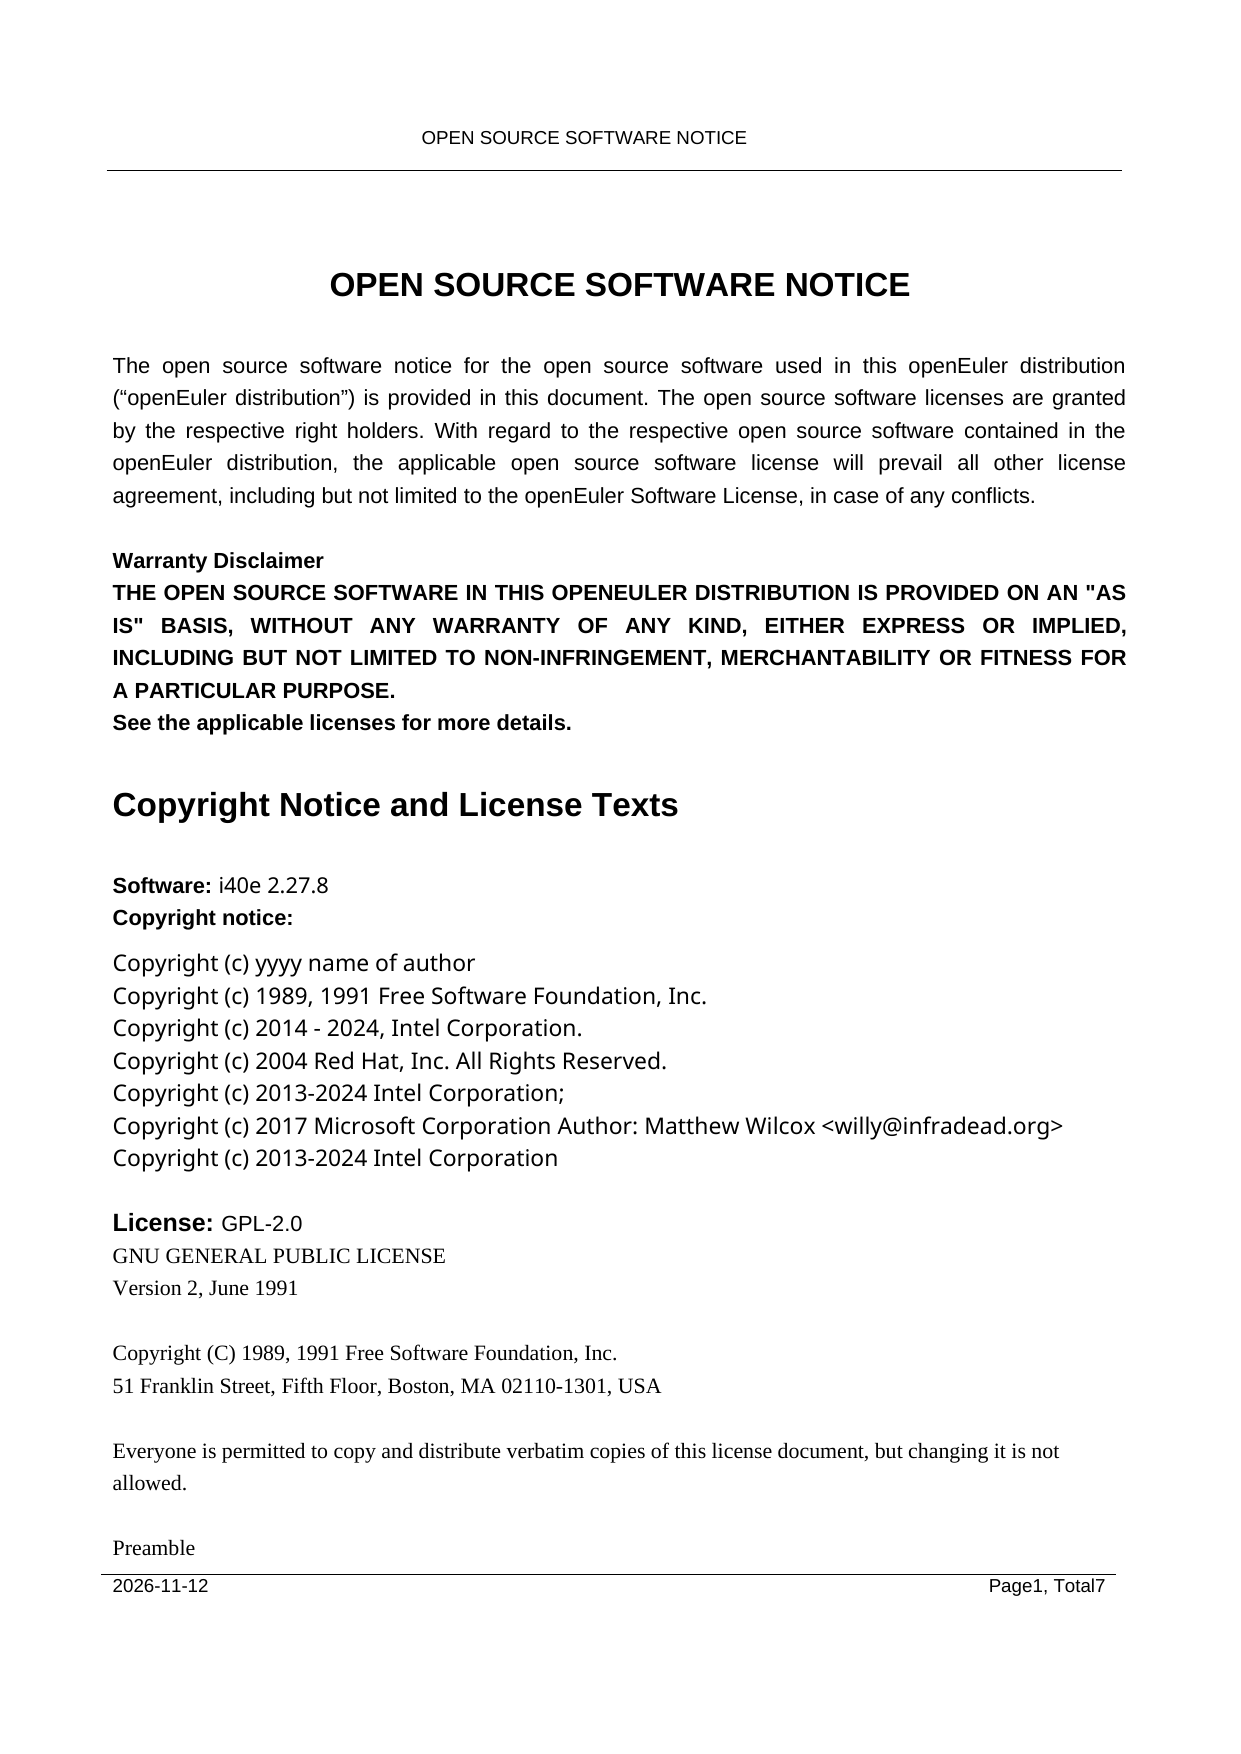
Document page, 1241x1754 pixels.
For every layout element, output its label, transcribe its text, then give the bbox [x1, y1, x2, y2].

text Copyright notice: [112, 901, 1128, 934]
text Copyright (c) yyyy name of author Copyright (c) 1989, 1991 Free Software Foundation, Inc. Copyright (c) 2014 - 2024, Intel Corporation. Copyright (c) 2004 Red Hat, Inc. All Rights Reserved. Copyright (c) 2013-2024 Intel Corporation; Copyright (c) 2017 Microsoft Corporation Author: Matthew Wilcox <willy@infradead.org> Copyright (c) 2013-2024 Intel Corporation [112, 947, 1128, 1207]
text Copyright Notice and License Texts [112, 771, 1128, 836]
text License: GPL-2.0 [112, 1207, 1128, 1239]
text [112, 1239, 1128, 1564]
text Warranty Disclaimer [112, 544, 1128, 576]
title Software: i40e 2.27.8 [112, 869, 1128, 901]
text OPEN SOURCE SOFTWARE NOTICE [112, 251, 1128, 316]
text The open source software notice for the open source software used in this openEuler distribution (“openEuler distribution”) is provided in this document. The open source software licenses are granted by the respective right holders. With regard to the respective open source software contained in the openEuler distribution, the applicable open source software license will prevail all other license agreement, including but not limited to the openEuler Software License, in case of any conflicts. [112, 349, 1128, 511]
text THE OPEN SOURCE SOFTWARE IN THIS OPENEULER DISTRIBUTION IS PROVIDED ON AN "AS IS" BASIS, WITHOUT ANY WARRANTY OF ANY KIND, EITHER EXPRESS OR IMPLIED, INCLUDING BUT NOT LIMITED TO NON-INFRINGEMENT, MERCHANTABILITY OR FITNESS FOR A PARTICULAR PURPOSE. See the applicable licenses for more details. [112, 576, 1128, 739]
